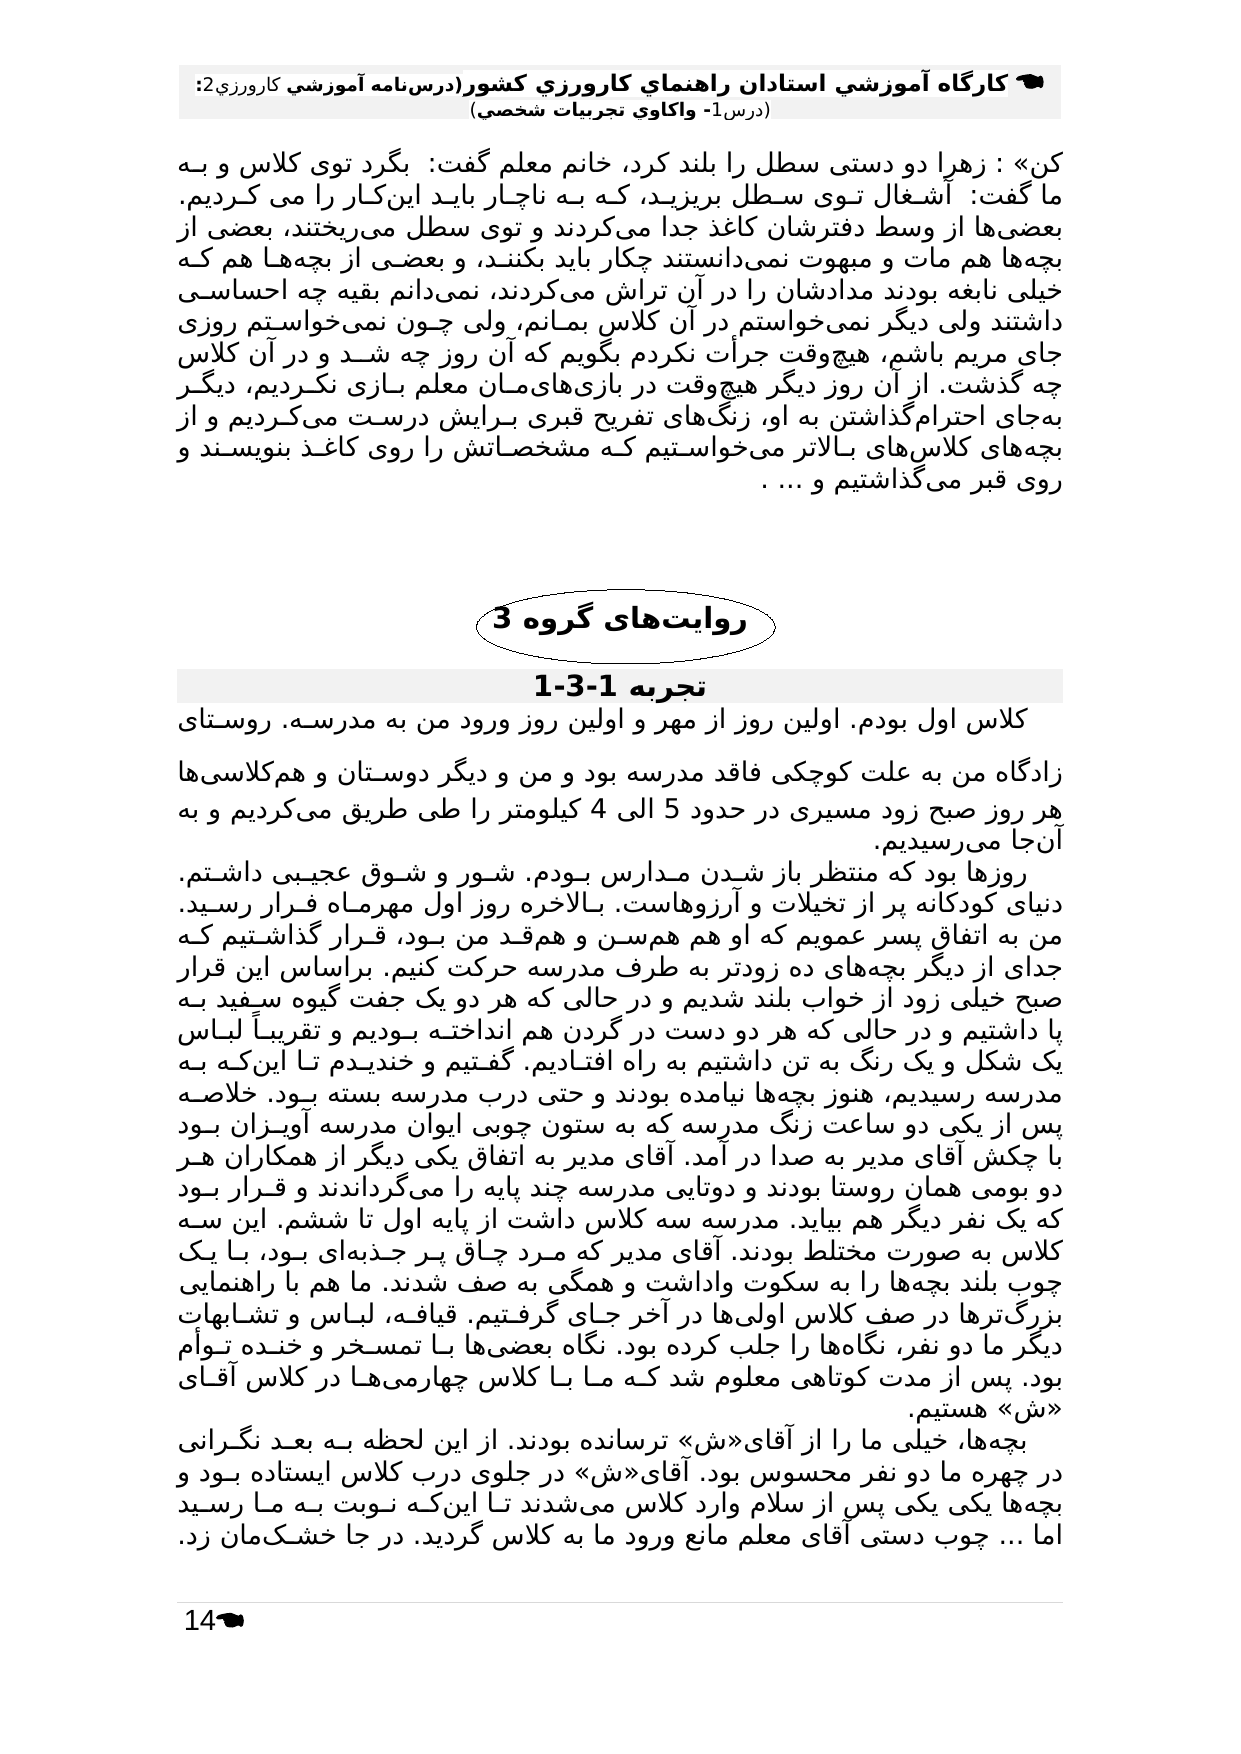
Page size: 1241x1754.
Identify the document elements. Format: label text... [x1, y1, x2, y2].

text روایت‌های گروه 3 [177, 602, 1063, 636]
text کلاس اول بودم. اولین روز از مهر و اولین روز ورود من به مدرسه. روستای زادگاه من به علت کوچکی فاقد مدرسه بود و من و دیگر دوستان و هم‌کلاسی‌ها هر روز صبح زود مسیری در حدود 5 الی 4 کیلومتر را طی طریق می‌کردیم و به آن‌جا می‌رسیدیم. [177, 703, 1063, 856]
text روزها بود که منتظر باز شدن مدارس بودم. شور و شوق عجیبی داشتم. دنیای کودکانه پر از تخیلات و آرزوهاست. بالاخره روز اول مهرماه فرار رسید. من به اتفاق پسر عمویم که او هم هم‌سن و هم‌قد من بود، قرار گذاشتیم که جدای از دیگر بچه‌های ده زودتر به طرف مدرسه حرکت کنیم. براساس این قرار صبح خیلی زود از خواب بلند شدیم و در حالی که هر دو یک جفت گیوه سفید به پا داشتیم و در حالی که هر دو دست در گردن هم انداخته بودیم و تقریباً لباس یک شکل و یک رنگ به تن داشتیم به راه افتادیم. گفتیم و خندیدم تا این‌که به مدرسه رسیدیم، هنوز بچه‌ها نیامده بودند و حتی درب مدرسه بسته بود. خلاصه پس از یکی دو ساعت زنگ مدرسه که به ستون چوبی ایوان مدرسه آویزان بود با چکش آقای مدیر به صدا در آمد. آقای مدیر به اتفاق یکی دیگر از همکاران هر دو بومی همان روستا بودند و دوتایی مدرسه چند پایه را می‌گرداندند و قرار بود که یک نفر دیگر هم بیاید. مدرسه سه کلاس داشت از پایه اول تا ششم. این سه کلاس به صورت مختلط بودند. آقای مدیر که مرد چاق پر جذبه‌ای بود، با یک چوب بلند بچه‌ها را به سکوت واداشت و همگی به صف شدند. ما هم با راهنمایی بزرگ‌ترها در صف کلاس اولی‌ها در آخر جای گرفتیم. قیافه، لباس و تشابهات دیگر ما دو نفر، نگاه‌ها را جلب کرده بود. نگاه بعضی‌ها با تمسخر و خنده توأم بود. پس از مدت کوتاهی معلوم شد که ما با کلاس چهارمی‌ها در کلاس آقای «ش» هستیم. [177, 856, 1063, 1424]
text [177, 148, 1063, 495]
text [177, 1424, 1063, 1551]
text تجربه 1-3-1 [177, 669, 1063, 703]
